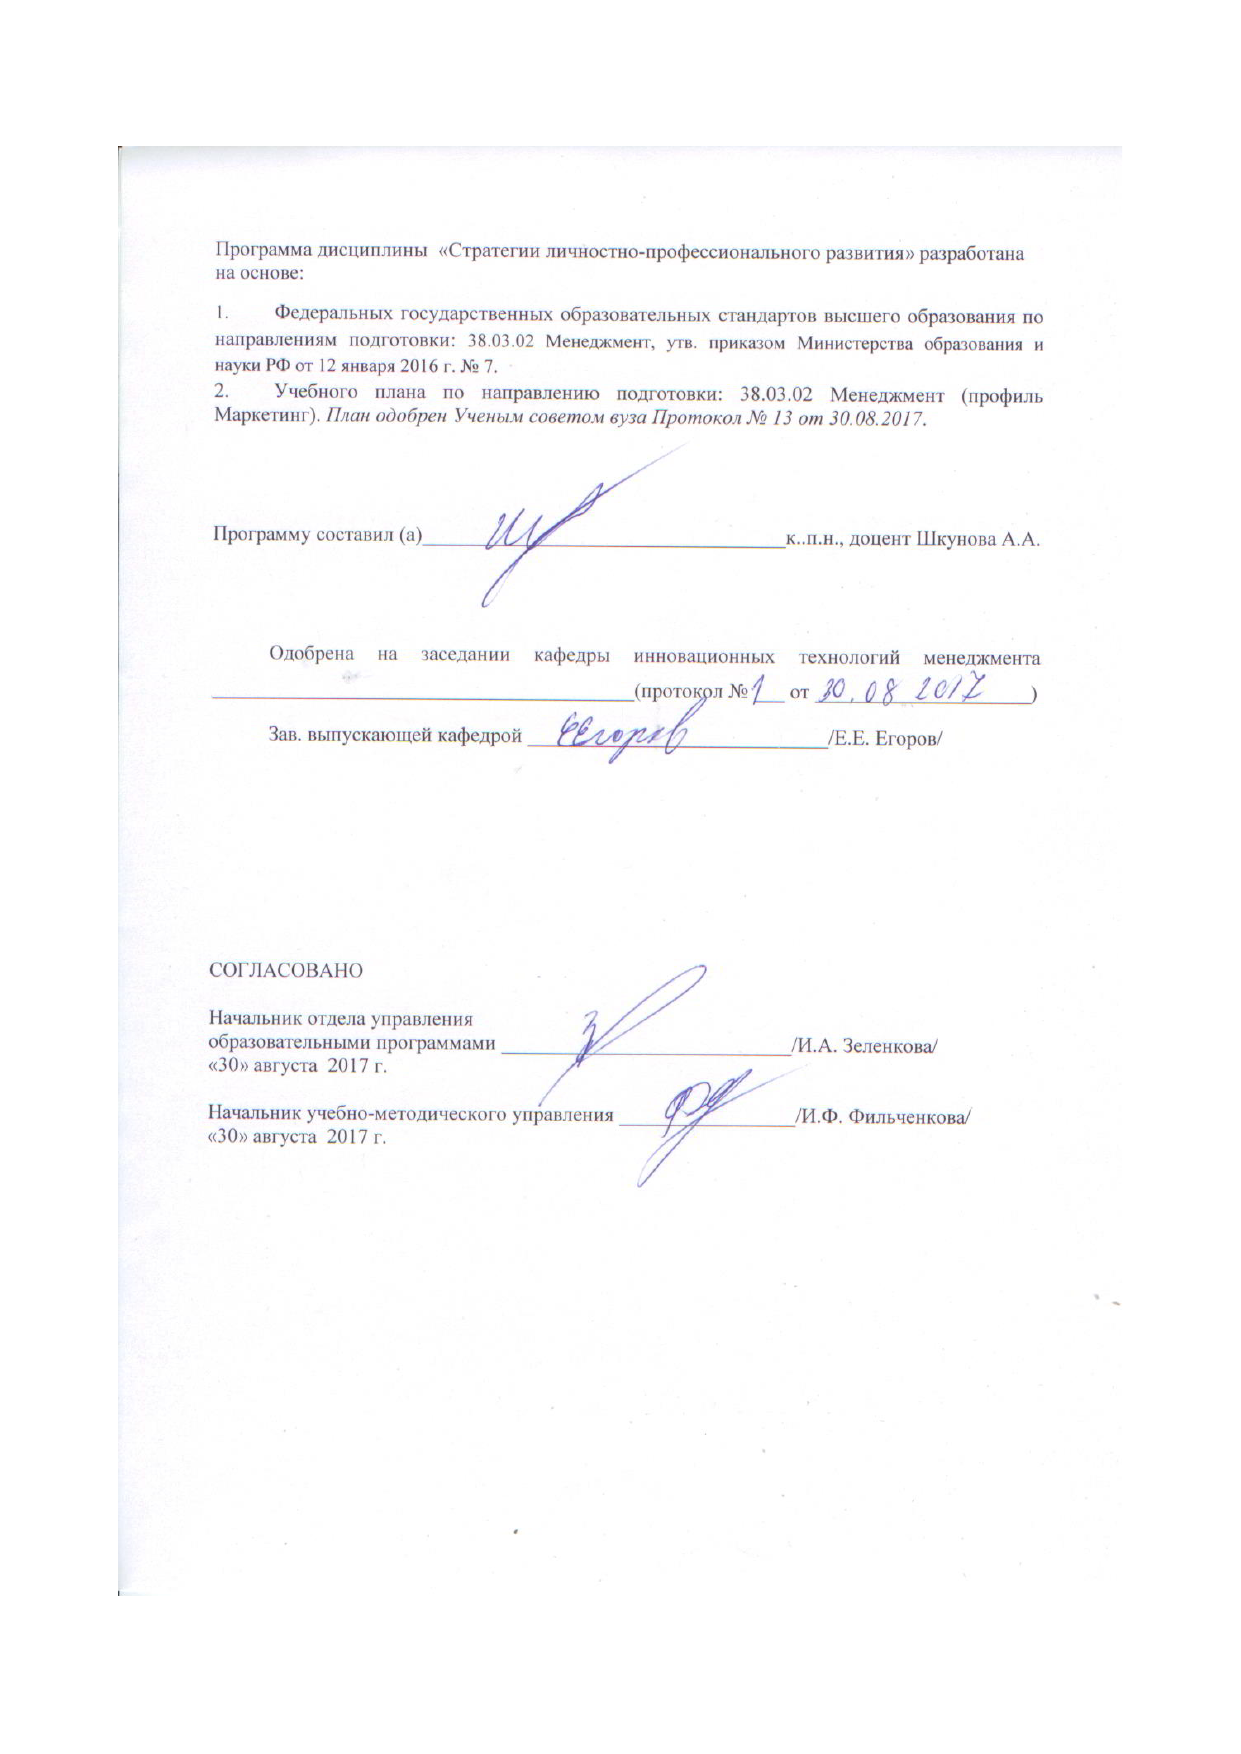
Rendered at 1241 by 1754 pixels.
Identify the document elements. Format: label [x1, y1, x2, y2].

picture [118, 146, 1123, 1596]
